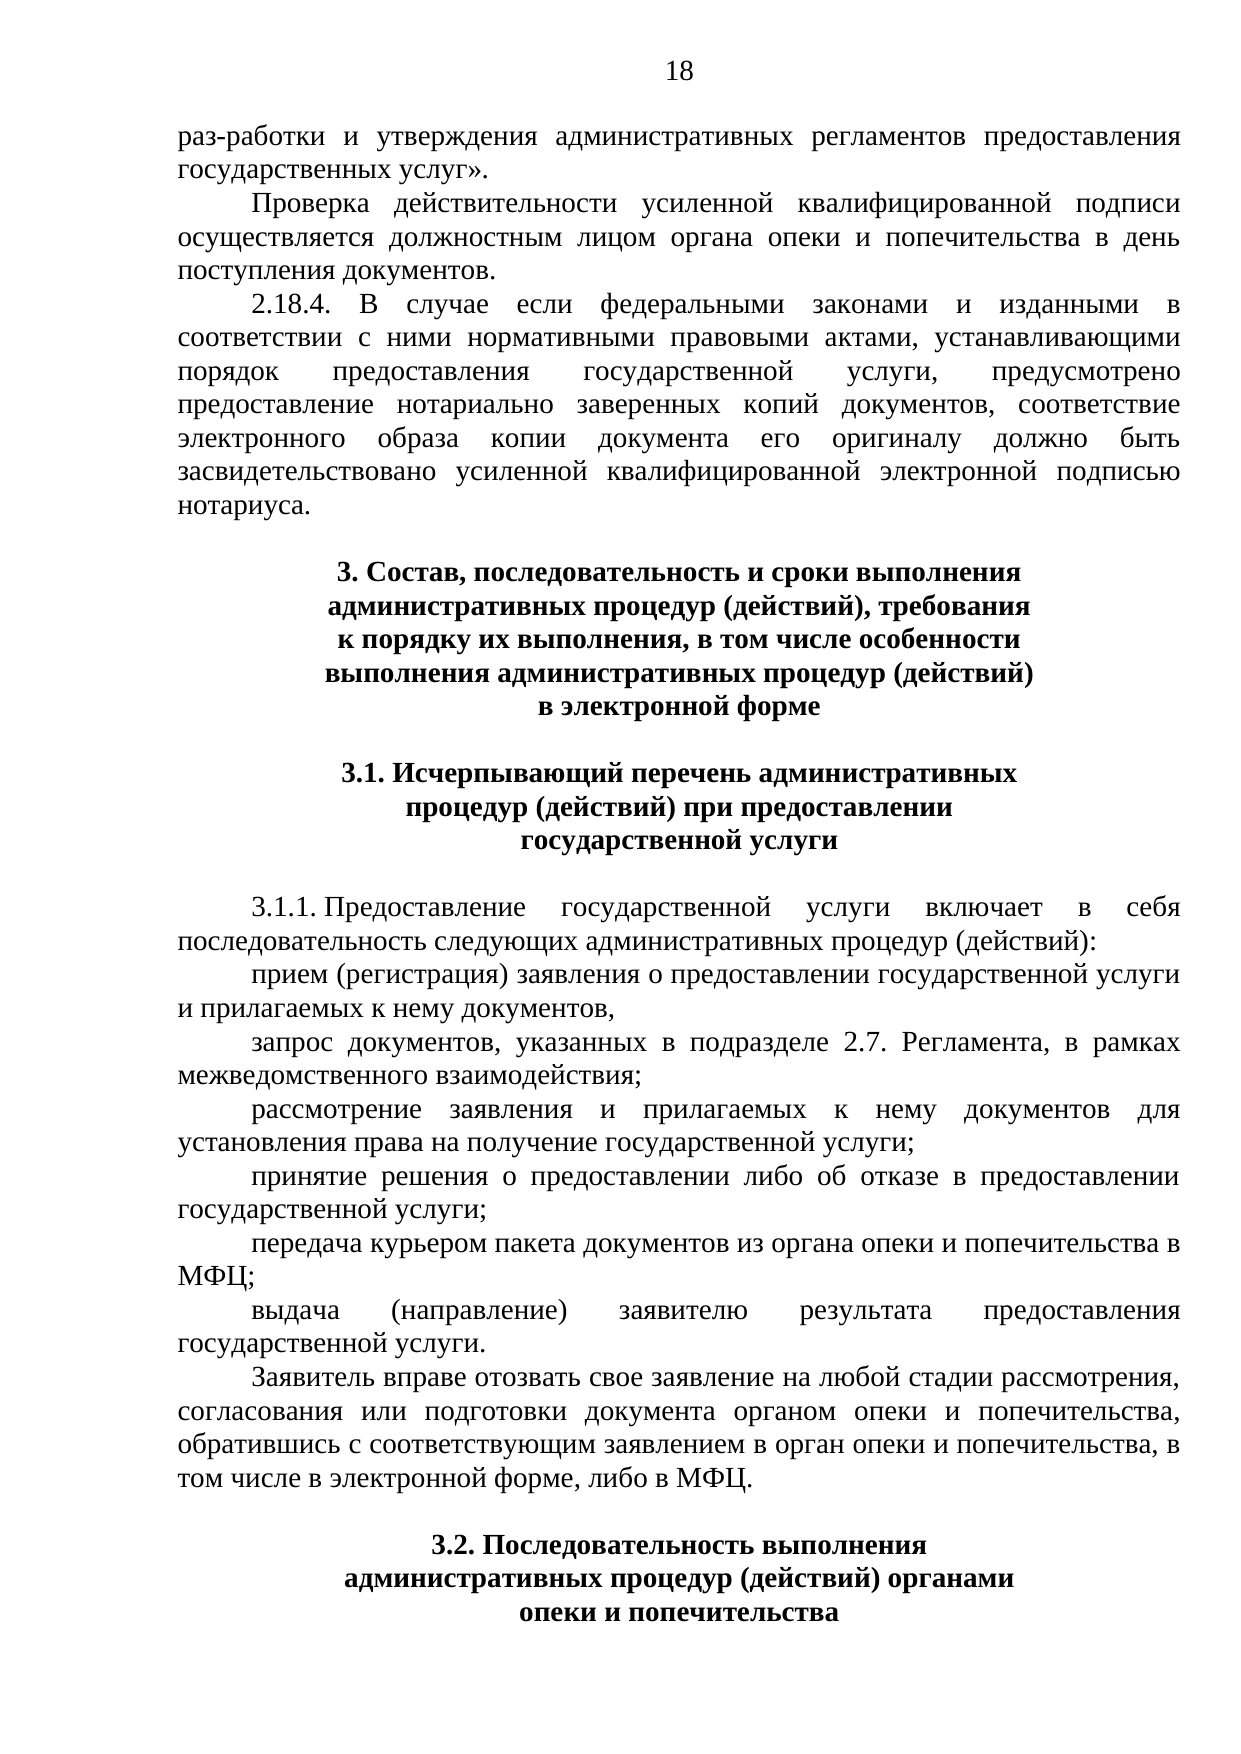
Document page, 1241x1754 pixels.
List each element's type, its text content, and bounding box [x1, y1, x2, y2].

text принятие решения о предоставлении либо об отказе в предоставлении государственной услуги; [177, 1158, 1181, 1225]
text прием (регистрация) заявления о предоставлении государственной услуги и прилагаемых к нему документов, [177, 957, 1181, 1024]
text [177, 118, 1181, 185]
text к порядку их выполнения, в том числе особенности [177, 621, 1181, 655]
text 2.18.4. В случае если федеральными законами и изданными в соответствии с ними нормативными правовыми актами, устанавливающими порядок предоставления государственной услуги, предусмотрено предоставление нотариально заверенных копий документов, соответствие электронного образа копии документа его оригиналу должно быть засвидетельствовано усиленной квалифицированной электронной подписью нотариуса. [177, 286, 1181, 521]
text передача курьером пакета документов из органа опеки и попечительства в МФЦ; [177, 1225, 1181, 1292]
text 3.1.1. Предоставление государственной услуги включает в себя последовательность следующих административных процедур (действий): [177, 889, 1181, 957]
text Заявитель вправе отозвать свое заявление на любой стадии рассмотрения, согласования или подготовки документа органом опеки и попечительства, обратившись с соответствующим заявлением в орган опеки и попечительства, в том числе в электронной форме, либо в МФЦ. [177, 1359, 1181, 1493]
text 3.1. Исчерпывающий перечень административных [177, 755, 1181, 789]
text 3.2. Последовательность выполнения [177, 1527, 1181, 1560]
text государственной услуги [177, 822, 1181, 856]
text выполнения административных процедур (действий) [177, 655, 1181, 688]
text в электронной форме [177, 688, 1181, 722]
text опеки и попечительства [177, 1594, 1181, 1627]
text рассмотрение заявления и прилагаемых к нему документов для установления права на получение государственной услуги; [177, 1091, 1181, 1158]
text 3. Состав, последовательность и сроки выполнения [177, 554, 1181, 588]
text Проверка действительности усиленной квалифицированной подписи осуществляется должностным лицом органа опеки и попечительства в день поступления документов. [177, 185, 1181, 286]
text административных процедур (действий) органами [177, 1560, 1181, 1594]
text запрос документов, указанных в подразделе 2.7. Регламента, в рамках межведомственного взаимодействия; [177, 1024, 1181, 1091]
text административных процедур (действий), требования [177, 588, 1181, 621]
text выдача (направление) заявителю результата предоставления государственной услуги. [177, 1292, 1181, 1359]
text процедур (действий) при предоставлении [177, 789, 1181, 822]
